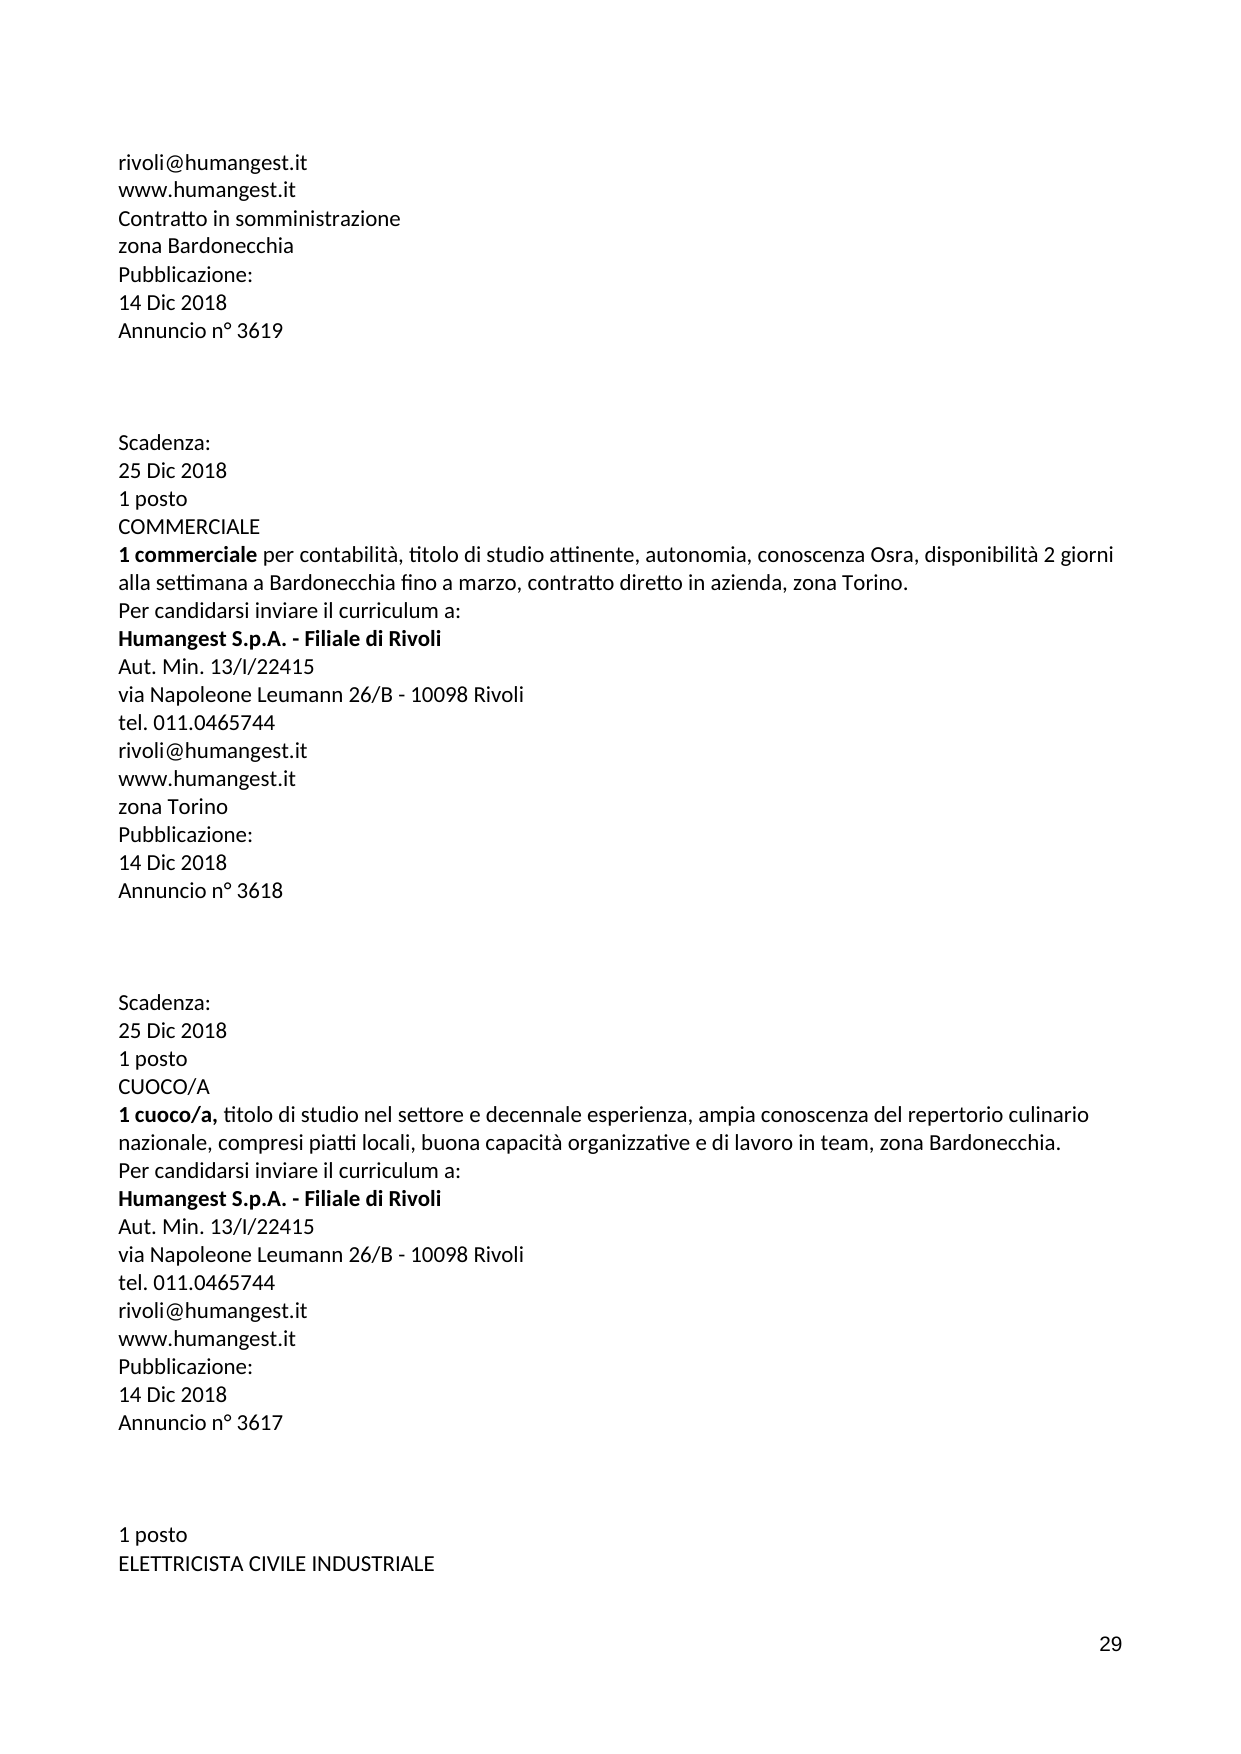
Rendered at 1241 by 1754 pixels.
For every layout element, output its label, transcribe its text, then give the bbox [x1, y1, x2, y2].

text Pubblicazione: [118, 260, 1122, 288]
text 14 Dic 2018 [118, 848, 1122, 876]
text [118, 148, 1122, 204]
text 1 commerciale per contabilità, titolo di studio attinente, autonomia, conoscenza Osra, disponibilità 2 giorni alla settimana a Bardonecchia fino a marzo, contratto diretto in azienda, zona Torino. [118, 540, 1122, 596]
text zona Torino [118, 792, 1122, 820]
text 25 Dic 2018 [118, 456, 1122, 484]
text Contratto in somministrazione [118, 204, 1122, 232]
text Annuncio n° 3617 [118, 1408, 1122, 1437]
text Annuncio n° 3618 [118, 876, 1122, 904]
text 1 posto [118, 1044, 1122, 1072]
text Annuncio n° 3619 [118, 316, 1122, 344]
text 25 Dic 2018 [118, 1016, 1122, 1044]
text 1 cuoco/a, titolo di studio nel settore e decennale esperienza, ampia conoscenza del repertorio culinario nazionale, compresi piatti locali, buona capacità organizzative e di lavoro in team, zona Bardonecchia. [118, 1100, 1122, 1156]
text 14 Dic 2018 [118, 288, 1122, 316]
text CUOCO/A [118, 1072, 1122, 1100]
text 1 posto [118, 1521, 1122, 1549]
text ELETTRICISTA CIVILE INDUSTRIALE [118, 1549, 1122, 1577]
text 1 posto [118, 484, 1122, 512]
text Scadenza: [118, 428, 1122, 456]
text Scadenza: [118, 988, 1122, 1016]
text 14 Dic 2018 [118, 1381, 1122, 1408]
text COMMERCIALE [118, 512, 1122, 540]
text Pubblicazione: [118, 1352, 1122, 1381]
text zona Bardonecchia [118, 232, 1122, 260]
text Pubblicazione: [118, 820, 1122, 848]
